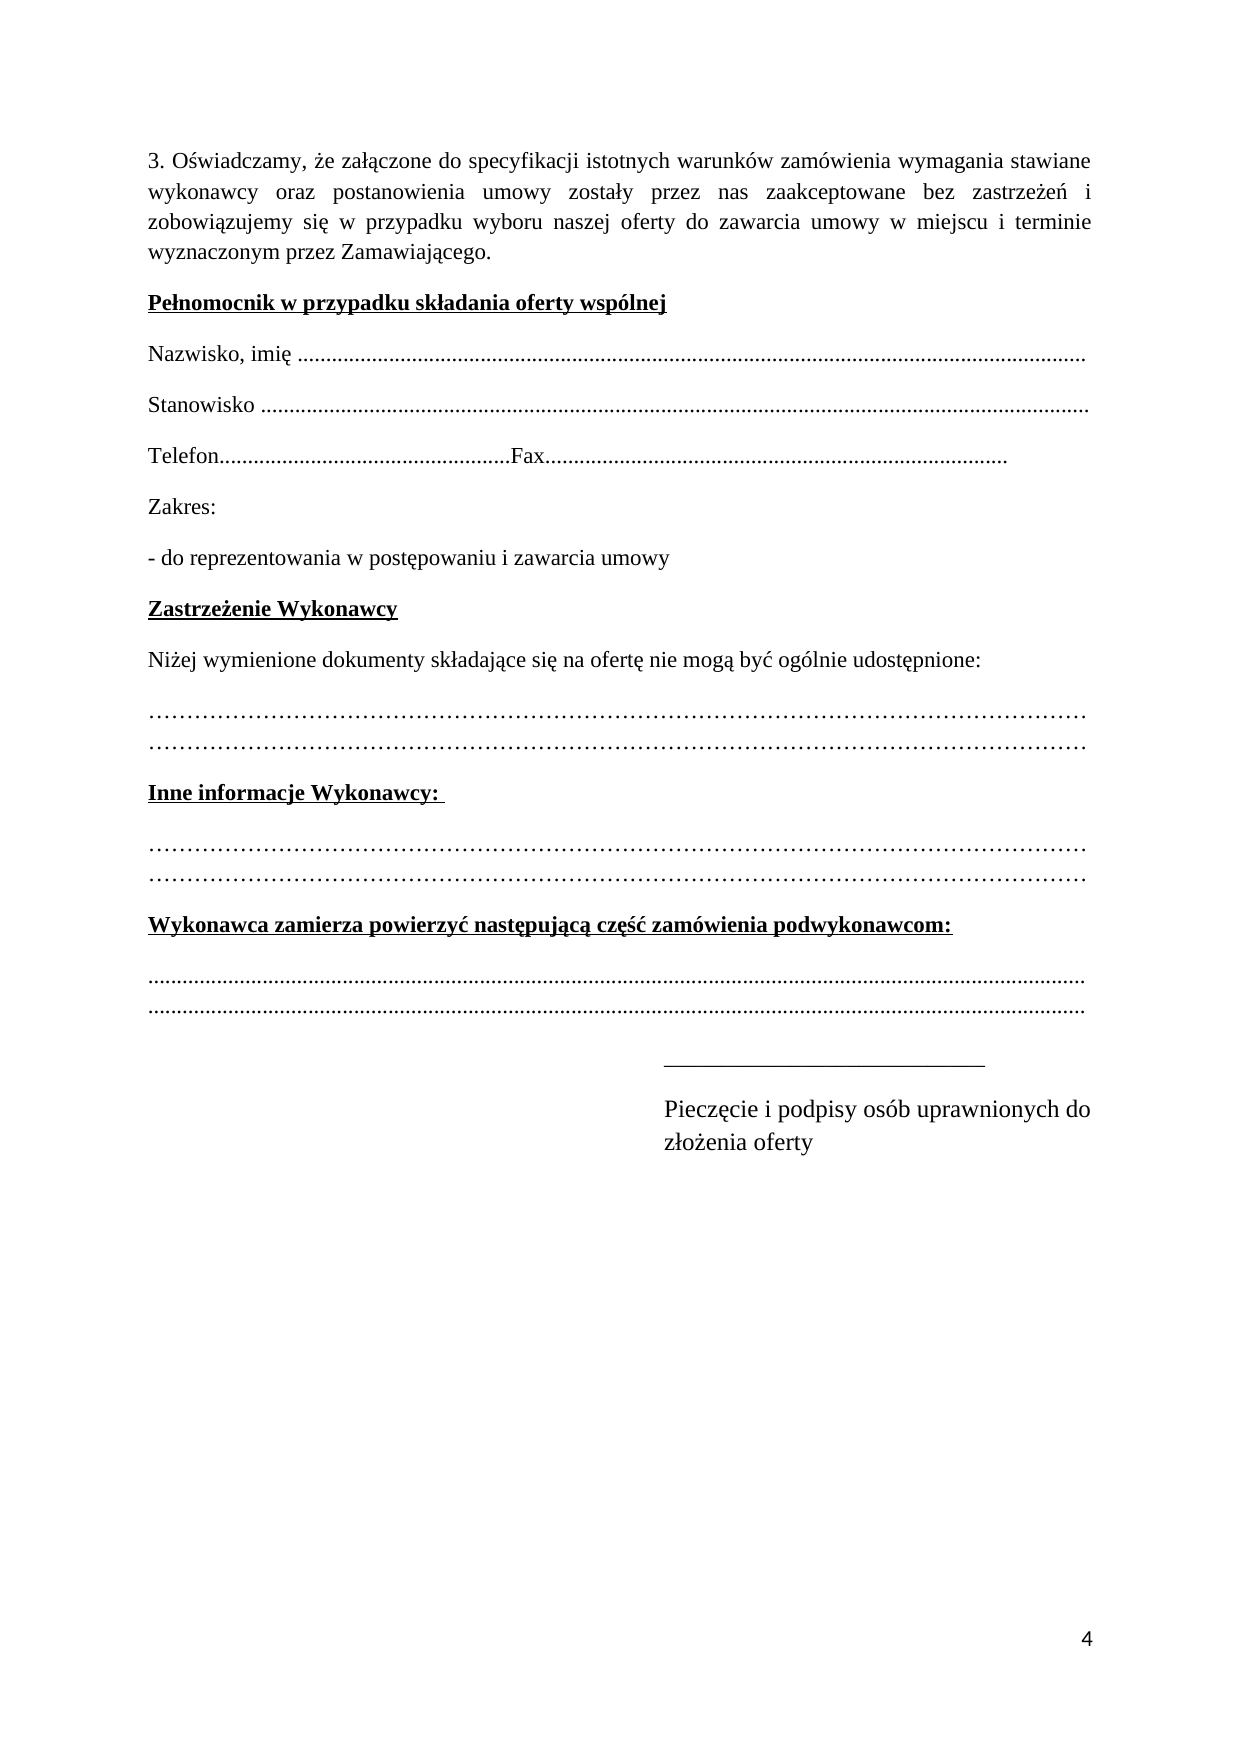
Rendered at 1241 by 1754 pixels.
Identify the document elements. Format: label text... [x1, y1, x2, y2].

text Stanowisko ................................................................................................................................................. [148, 391, 1093, 418]
text ………………………………………………………………………………………………………………………………………………………………………………………………………………………… [148, 830, 1093, 886]
text Nazwisko, imię .......................................................................................................................................... [148, 340, 1093, 367]
text ____________________________ [590, 1043, 1093, 1070]
text Zakres: [148, 493, 1093, 520]
text Inne informacje Wykonawcy: [148, 779, 1093, 805]
text Pieczęcie i podpisy osób uprawnionych do [590, 1094, 1093, 1123]
text Zastrzeżenie Wykonawcy [148, 596, 1093, 622]
text Wykonawca zamierza powierzyć następującą część zamówienia podwykonawcom: [148, 911, 1093, 937]
text złożenia oferty [590, 1127, 1093, 1156]
text ………………………………………………………………………………………………………………………………………………………………………………………………………………………… [148, 698, 1093, 754]
text Niżej wymienione dokumenty składające się na ofertę nie mogą być ogólnie udostępnione: [148, 647, 1093, 673]
text - do reprezentowania w postępowaniu i zawarcia umowy [148, 544, 1093, 571]
text Pełnomocnik w przypadku składania oferty wspólnej [148, 289, 1093, 316]
text Telefon...................................................Fax................................................................................. [148, 442, 1093, 469]
text ........................................................................................................................................................................................................................................................................................................................................ [148, 962, 1093, 1019]
text 3. Oświadczamy, że załączone do specyfikacji istotnych warunków zamówienia wymagania stawiane wykonawcy oraz postanowienia umowy zostały przez nas zaakceptowane bez zastrzeżeń i zobowiązujemy się w przypadku wyboru naszej oferty do zawarcia umowy w miejscu i terminie wyznaczonym przez Zamawiającego. [148, 148, 1093, 264]
